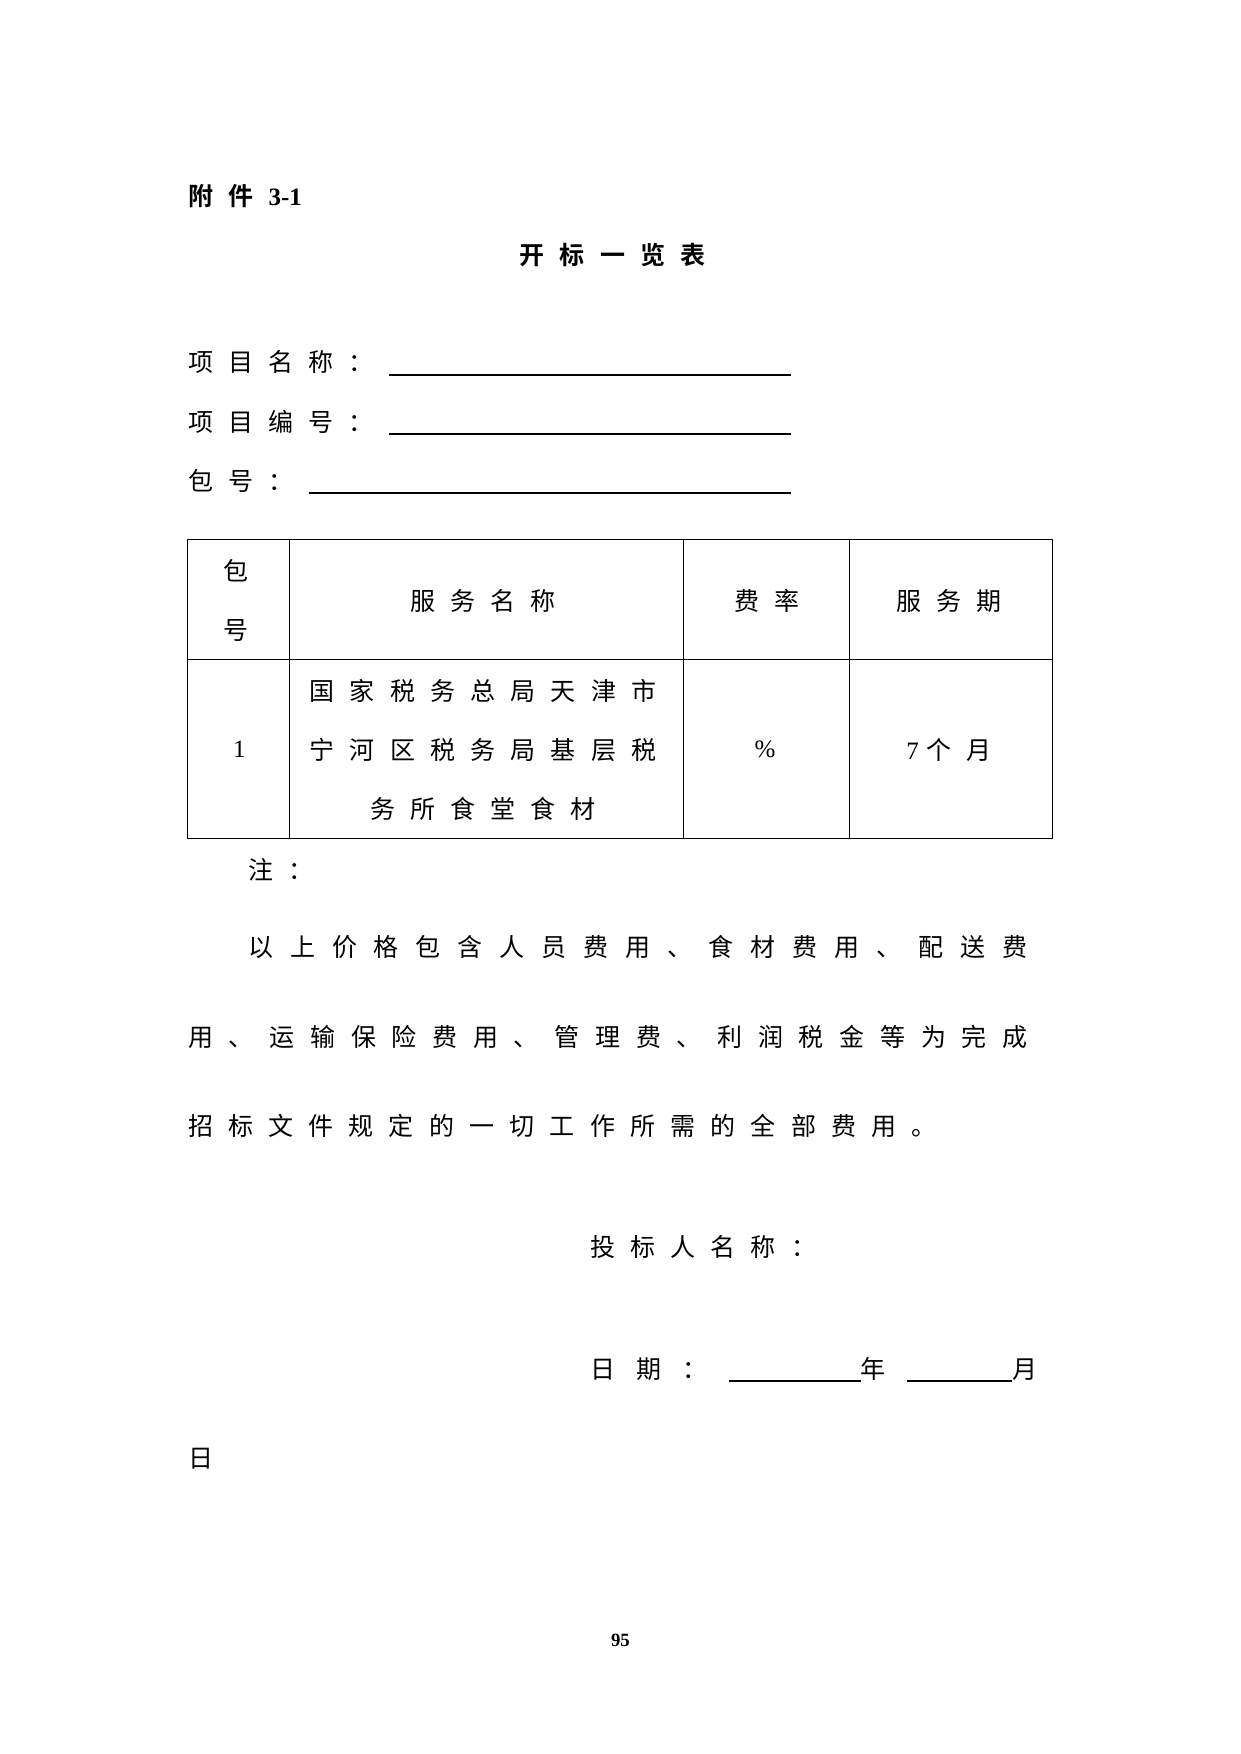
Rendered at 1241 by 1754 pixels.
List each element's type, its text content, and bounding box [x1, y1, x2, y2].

table_cell 1 [188, 660, 289, 838]
text 项目编号： [188, 390, 1052, 450]
table_header 费率 [684, 540, 849, 659]
text 投标人名称： [188, 1216, 1052, 1275]
text 注： [188, 839, 1043, 898]
text 以上价格包含人员费用、食材费用、配送费用、运输保险费用、管理费、利润税金等为完成招标文件规定的一切工作所需的全部费用。 [188, 916, 1043, 1154]
text 附件3-1 [188, 164, 1052, 224]
table_header 服务期 [850, 540, 1052, 659]
table_cell 国家税务总局天津市宁河区税务局基层税务所食堂食材 [290, 660, 683, 838]
table_cell 7个月 [850, 660, 1052, 838]
text 包号： [188, 450, 1052, 509]
table_header 包号 [188, 540, 289, 659]
text 开标一览表 [188, 224, 1052, 283]
table_header 服务名称 [290, 540, 683, 659]
text 日期： 年 月 日 [188, 1338, 1052, 1486]
text 项目名称： [188, 331, 1052, 390]
table_cell % [684, 660, 849, 838]
